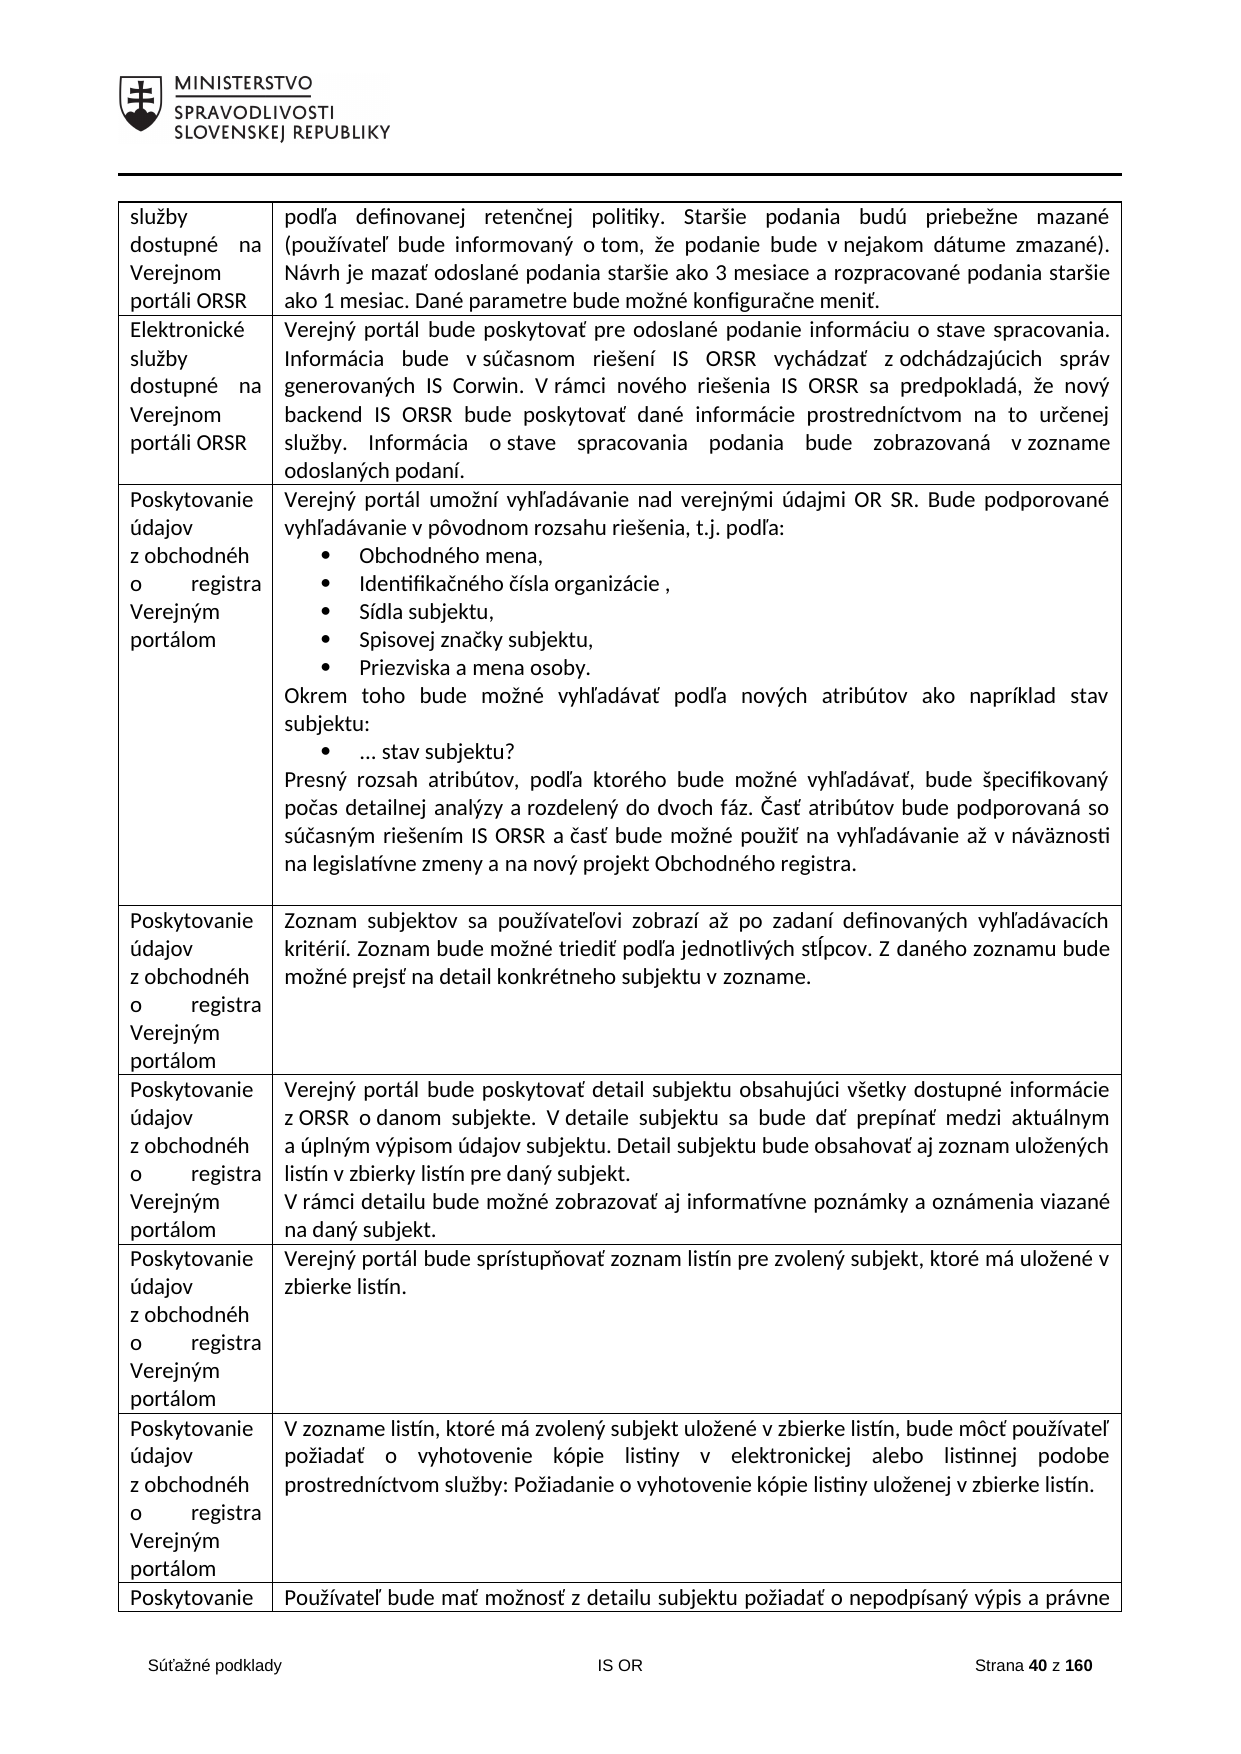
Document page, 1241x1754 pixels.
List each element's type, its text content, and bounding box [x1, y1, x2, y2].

table_cell Poskytovanie údajov z obchodného registra Verejným portálom [119, 1583, 272, 1611]
table_cell Poskytovanie údajov z obchodného registra Verejným portálom [119, 1245, 272, 1413]
table_cell Elektronické služby dostupné na Verejnom portáli ORSR [119, 203, 272, 314]
table_cell Zoznam subjektov sa používateľovi zobrazí až po zadaní definovaných vyhľadávacích kritérií. Zoznam bude možné triediť podľa jednotlivých stĺpcov. Z daného zoznamu bude možné prejsť na detail konkrétneho subjektu v zozname. [273, 906, 1121, 1074]
table_cell Poskytovanie údajov z obchodného registra Verejným portálom [119, 1075, 272, 1243]
table_cell Poskytovanie údajov z obchodného registra Verejným portálom [119, 485, 272, 905]
table_cell Verejný portál bude poskytovať pre odoslané podanie informáciu o stave spracovania. Informácia bude v súčasnom riešení IS ORSR vychádzať z odchádzajúcich správ generovaných IS Corwin. V rámci nového riešenia IS ORSR sa predpokladá, že nový backend IS ORSR bude poskytovať dané informácie prostredníctvom na to určenej služby. Informácia o stave spracovania podania bude zobrazovaná v zozname odoslaných podaní. [273, 316, 1121, 484]
table_cell Verejný portál bude poskytovať detail subjektu obsahujúci všetky dostupné informácie z ORSR o danom subjekte. V detaile subjektu sa bude dať prepínať medzi aktuálnym a úplným výpisom údajov subjektu. Detail subjektu bude obsahovať aj zoznam uložených listín v zbierky listín pre daný subjekt. V rámci detailu bude možné zobrazovať aj informatívne poznámky a oznámenia viazané na daný subjekt. [273, 1075, 1121, 1243]
picture [118, 73, 390, 144]
table_cell Verejný portál bude sprístupňovať zoznam listín pre zvolený subjekt, ktoré má uložené v zbierke listín. [273, 1245, 1121, 1413]
table_cell Verejný portál umožní vyhľadávanie nad verejnými údajmi OR SR. Bude podporované vyhľadávanie v pôvodnom rozsahu riešenia, t.j. podľa: Obchodného mena, Identifikačného čísla organizácie , Sídla subjektu, Spisovej značky subjektu, Priezviska a mena osoby. Okrem toho bude možné vyhľadávať podľa nových atribútov ako napríklad stav subjektu: ... stav subjektu? Presný rozsah atribútov, podľa ktorého bude možné vyhľadávať, bude špecifikovaný počas detailnej analýzy a rozdelený do dvoch fáz. Časť atribútov bude podporovaná so súčasným riešením IS ORSR a časť bude možné použiť na vyhľadávanie až v náväznosti na legislatívne zmeny a na nový projekt Obchodného registra. [273, 485, 1121, 905]
table_cell Poskytovanie údajov z obchodného registra Verejným portálom [119, 1414, 272, 1582]
table_cell Poskytovanie údajov z obchodného registra Verejným portálom [119, 906, 272, 1074]
table_cell V zozname listín, ktoré má zvolený subjekt uložené v zbierke listín, bude môcť používateľ požiadať o vyhotovenie kópie listiny v elektronickej alebo listinnej podobe prostredníctvom služby: Požiadanie o vyhotovenie kópie listiny uloženej v zbierke listín. [273, 1414, 1121, 1582]
table_cell Elektronické služby dostupné na Verejnom portáli ORSR [119, 316, 272, 484]
